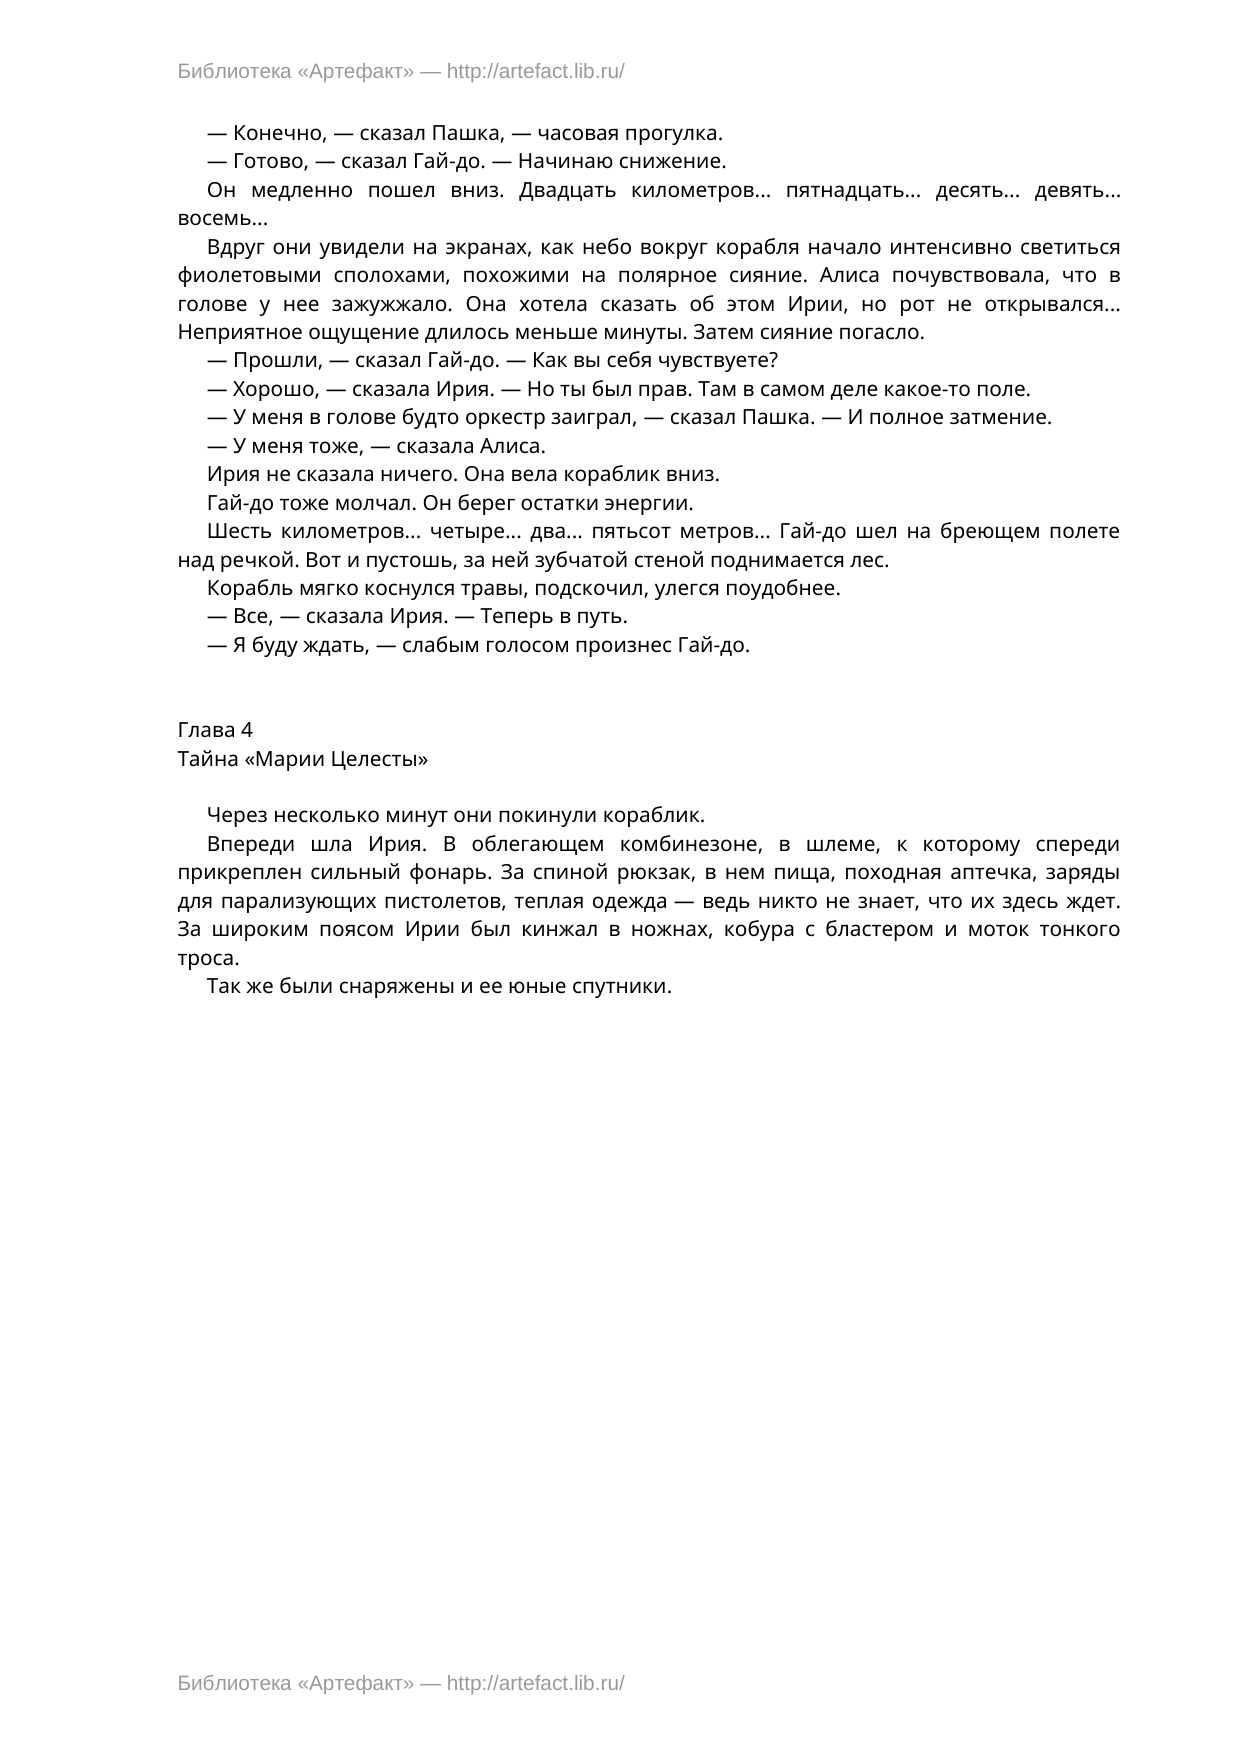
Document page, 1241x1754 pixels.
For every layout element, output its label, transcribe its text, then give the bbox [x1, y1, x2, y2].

text — Все, — сказала Ирия. — Теперь в путь. [177, 602, 1122, 630]
text — Готово, — сказал Гай-до. — Начинаю снижение. [177, 147, 1122, 175]
text Корабль мягко коснулся травы, подскочил, улегся поудобнее. [177, 573, 1122, 602]
text Через несколько минут они покинули кораблик. [177, 801, 1122, 829]
text — Конечно, — сказал Пашка, — часовая прогулка. [177, 118, 1122, 147]
text — Хорошо, — сказала Ирия. — Но ты был прав. Там в самом деле какое-то поле. [177, 374, 1122, 402]
text — У меня тоже, — сказала Алиса. [177, 431, 1122, 459]
subtitle Тайна «Марии Целесты» [177, 744, 1122, 772]
text Гай-до тоже молчал. Он берег остатки энергии. [177, 488, 1122, 516]
text — У меня в голове будто оркестр заиграл, — сказал Пашка. — И полное затмение. [177, 402, 1122, 431]
text Он медленно пошел вниз. Двадцать километров... пятнадцать... десять... девять... восемь... [177, 175, 1122, 232]
text — Я буду ждать, — слабым голосом произнес Гай-до. [177, 630, 1122, 658]
text — Прошли, — сказал Гай-до. — Как вы себя чувствуете? [177, 346, 1122, 374]
text Вдруг они увидели на экранах, как небо вокруг корабля начало интенсивно светиться фиолетовыми сполохами, похожими на полярное сияние. Алиса почувствовала, что в голове у нее зажужжало. Она хотела сказать об этом Ирии, но рот не открывался... Неприятное ощущение длилось меньше минуты. Затем сияние погасло. [177, 232, 1122, 346]
text Ирия не сказала ничего. Она вела кораблик вниз. [177, 459, 1122, 488]
text Впереди шла Ирия. В облегающем комбинезоне, в шлеме, к которому спереди прикреплен сильный фонарь. За спиной рюкзак, в нем пища, походная аптечка, заряды для парализующих пистолетов, теплая одежда — ведь никто не знает, что их здесь ждет. За широким поясом Ирии был кинжал в ножнах, кобура с бластером и моток тонкого троса. [177, 829, 1122, 971]
subtitle Глава 4 [177, 715, 1122, 744]
text Шесть километров... четыре... два... пятьсот метров... Гай-до шел на бреющем полете над речкой. Вот и пустошь, за ней зубчатой стеной поднимается лес. [177, 516, 1122, 573]
text Так же были снаряжены и ее юные спутники. [177, 971, 1122, 1000]
